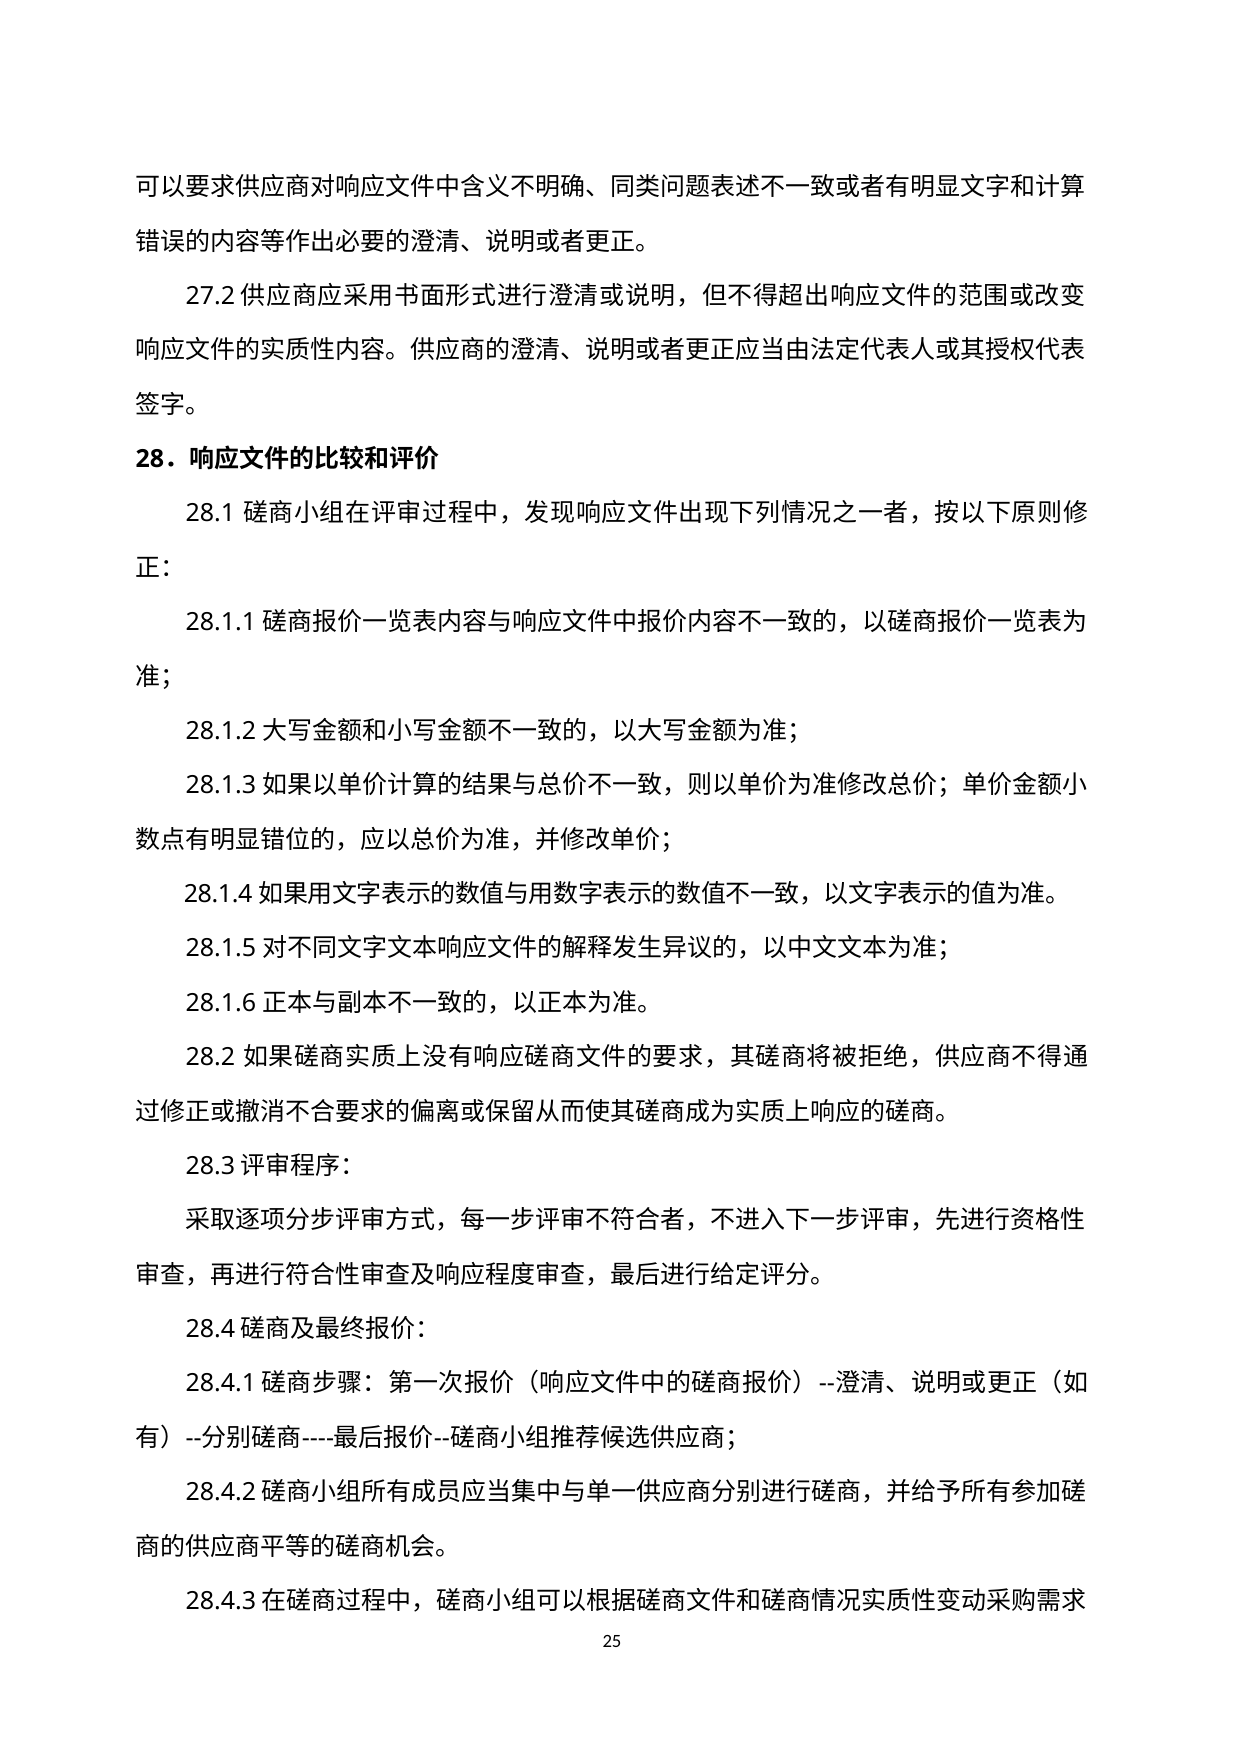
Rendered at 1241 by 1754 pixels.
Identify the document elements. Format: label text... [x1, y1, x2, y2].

text 28.1.1 磋商报价一览表内容与响应文件中报价内容不一致的，以磋商报价一览表为准； [135, 602, 1088, 692]
text 28.1.6 正本与副本不一致的，以正本为准。 [135, 982, 1088, 1018]
text 28.4.2磋商小组所有成员应当集中与单一供应商分别进行磋商，并给予所有参加磋商的供应商平等的磋商机会。 [135, 1472, 1088, 1562]
text 28.1.2 大写金额和小写金额不一致的，以大写金额为准； [135, 710, 1088, 747]
text 28.4.1磋商步骤：第一次报价（响应文件中的磋商报价）--澄清、说明或更正（如有）--分别磋商----最后报价--磋商小组推荐候选供应商； [135, 1363, 1088, 1453]
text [135, 167, 1088, 257]
text 采取逐项分步评审方式，每一步评审不符合者，不进入下一步评审，先进行资格性审查，再进行符合性审查及响应程度审查，最后进行给定评分。 [135, 1200, 1088, 1290]
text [135, 1580, 1088, 1617]
text 27.2供应商应采用书面形式进行澄清或说明，但不得超出响应文件的范围或改变响应文件的实质性内容。供应商的澄清、说明或者更正应当由法定代表人或其授权代表签字。 [135, 275, 1088, 420]
text 28.3评审程序： [135, 1145, 1088, 1182]
text 28.1.4 如果用文字表示的数值与用数字表示的数值不一致，以文字表示的值为准。 [135, 873, 1088, 910]
text 28.4磋商及最终报价： [135, 1308, 1088, 1345]
subtitle 28．响应文件的比较和评价 [135, 438, 1088, 475]
text 28.1.3 如果以单价计算的结果与总价不一致，则以单价为准修改总价；单价金额小数点有明显错位的，应以总价为准，并修改单价； [135, 765, 1088, 855]
text 28.1.5 对不同文字文本响应文件的解释发生异议的，以中文文本为准； [135, 928, 1088, 964]
text 28.2 如果磋商实质上没有响应磋商文件的要求，其磋商将被拒绝，供应商不得通过修正或撤消不合要求的偏离或保留从而使其磋商成为实质上响应的磋商。 [135, 1037, 1088, 1127]
text 28.1 磋商小组在评审过程中，发现响应文件出现下列情况之一者，按以下原则修正： [135, 493, 1088, 583]
